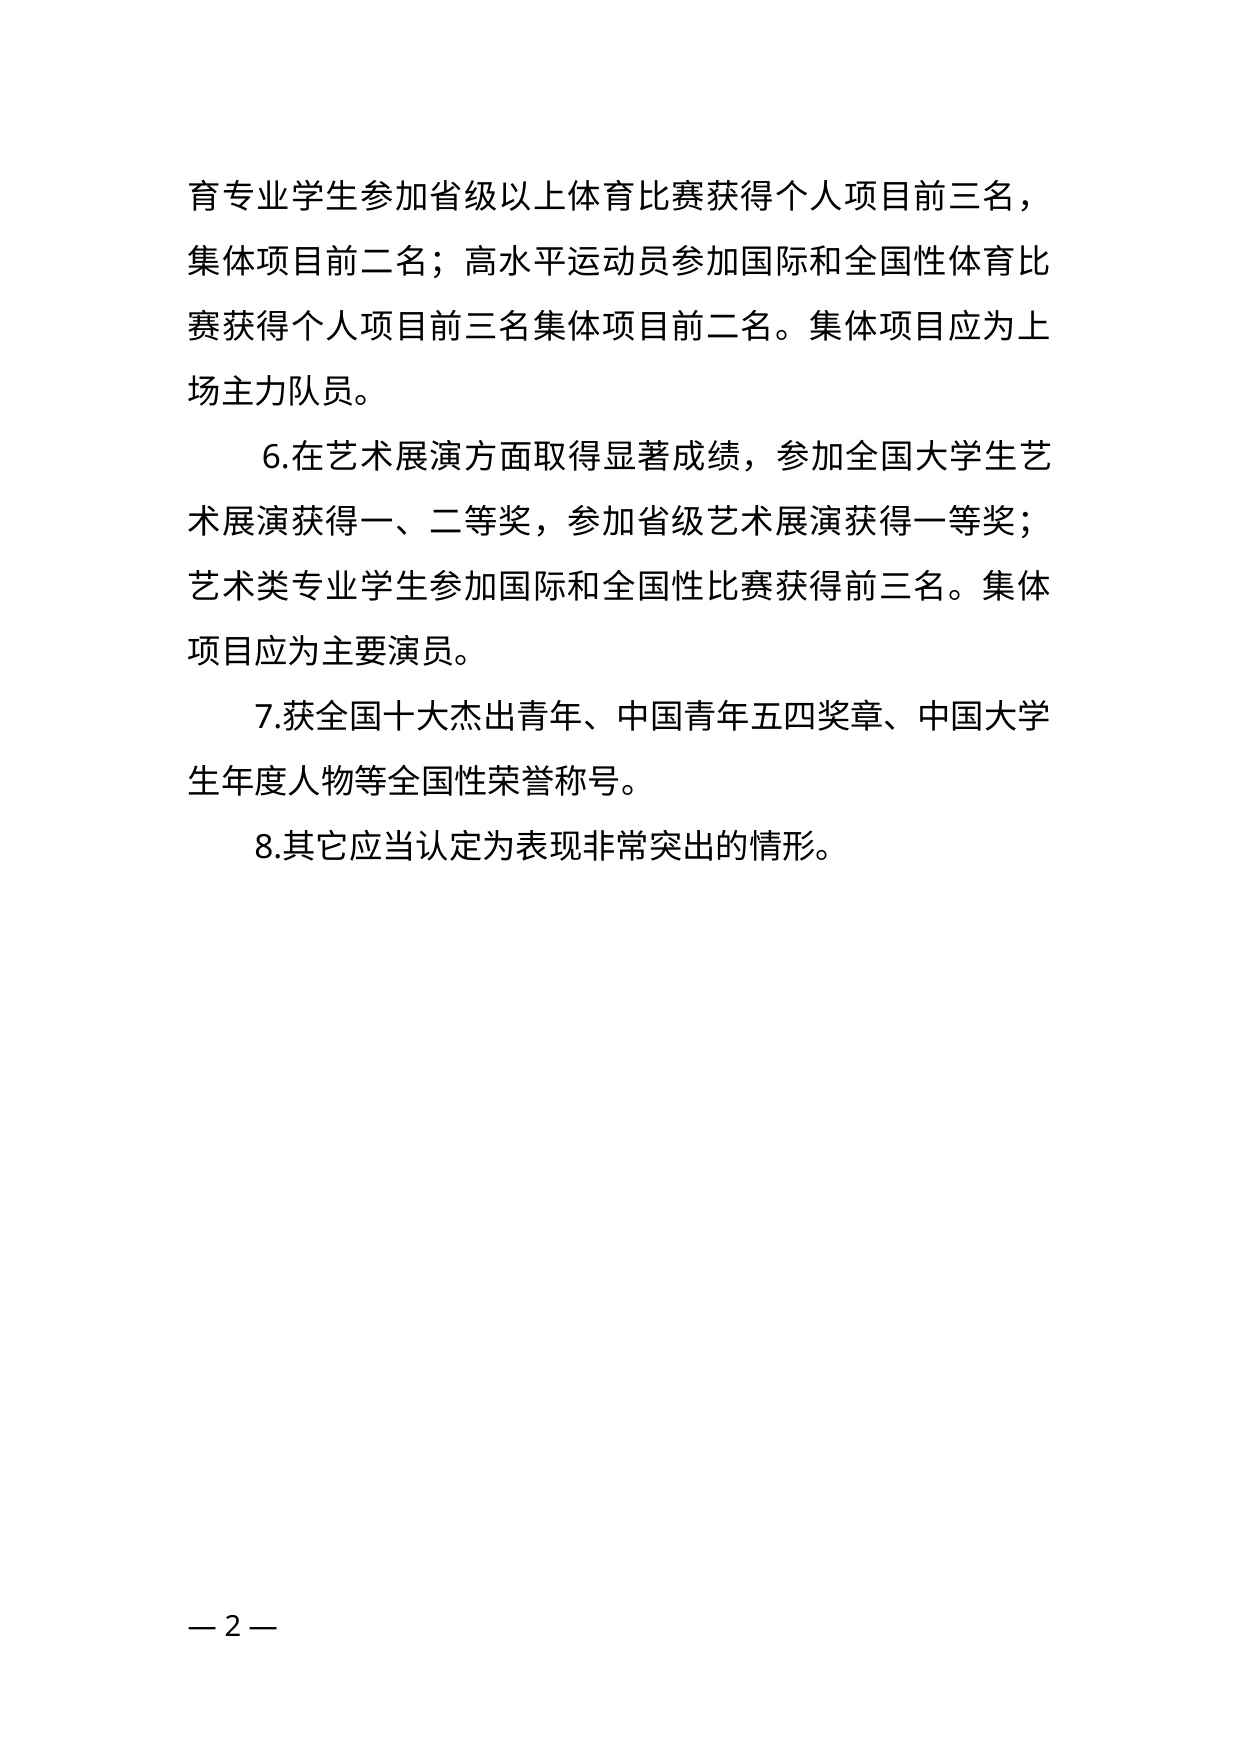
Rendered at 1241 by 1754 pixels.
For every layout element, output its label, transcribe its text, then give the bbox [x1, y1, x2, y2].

text 8.其它应当认定为表现非常突出的情形。 [187, 812, 1053, 877]
text 6.在艺术展演方面取得显著成绩，参加全国大学生艺术展演获得一、二等奖，参加省级艺术展演获得一等奖；艺术类专业学生参加国际和全国性比赛获得前三名。集体项目应为主要演员。 [187, 422, 1053, 682]
text 7.获全国十大杰出青年、中国青年五四奖章、中国大学生年度人物等全国性荣誉称号。 [187, 682, 1053, 812]
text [187, 162, 1053, 422]
